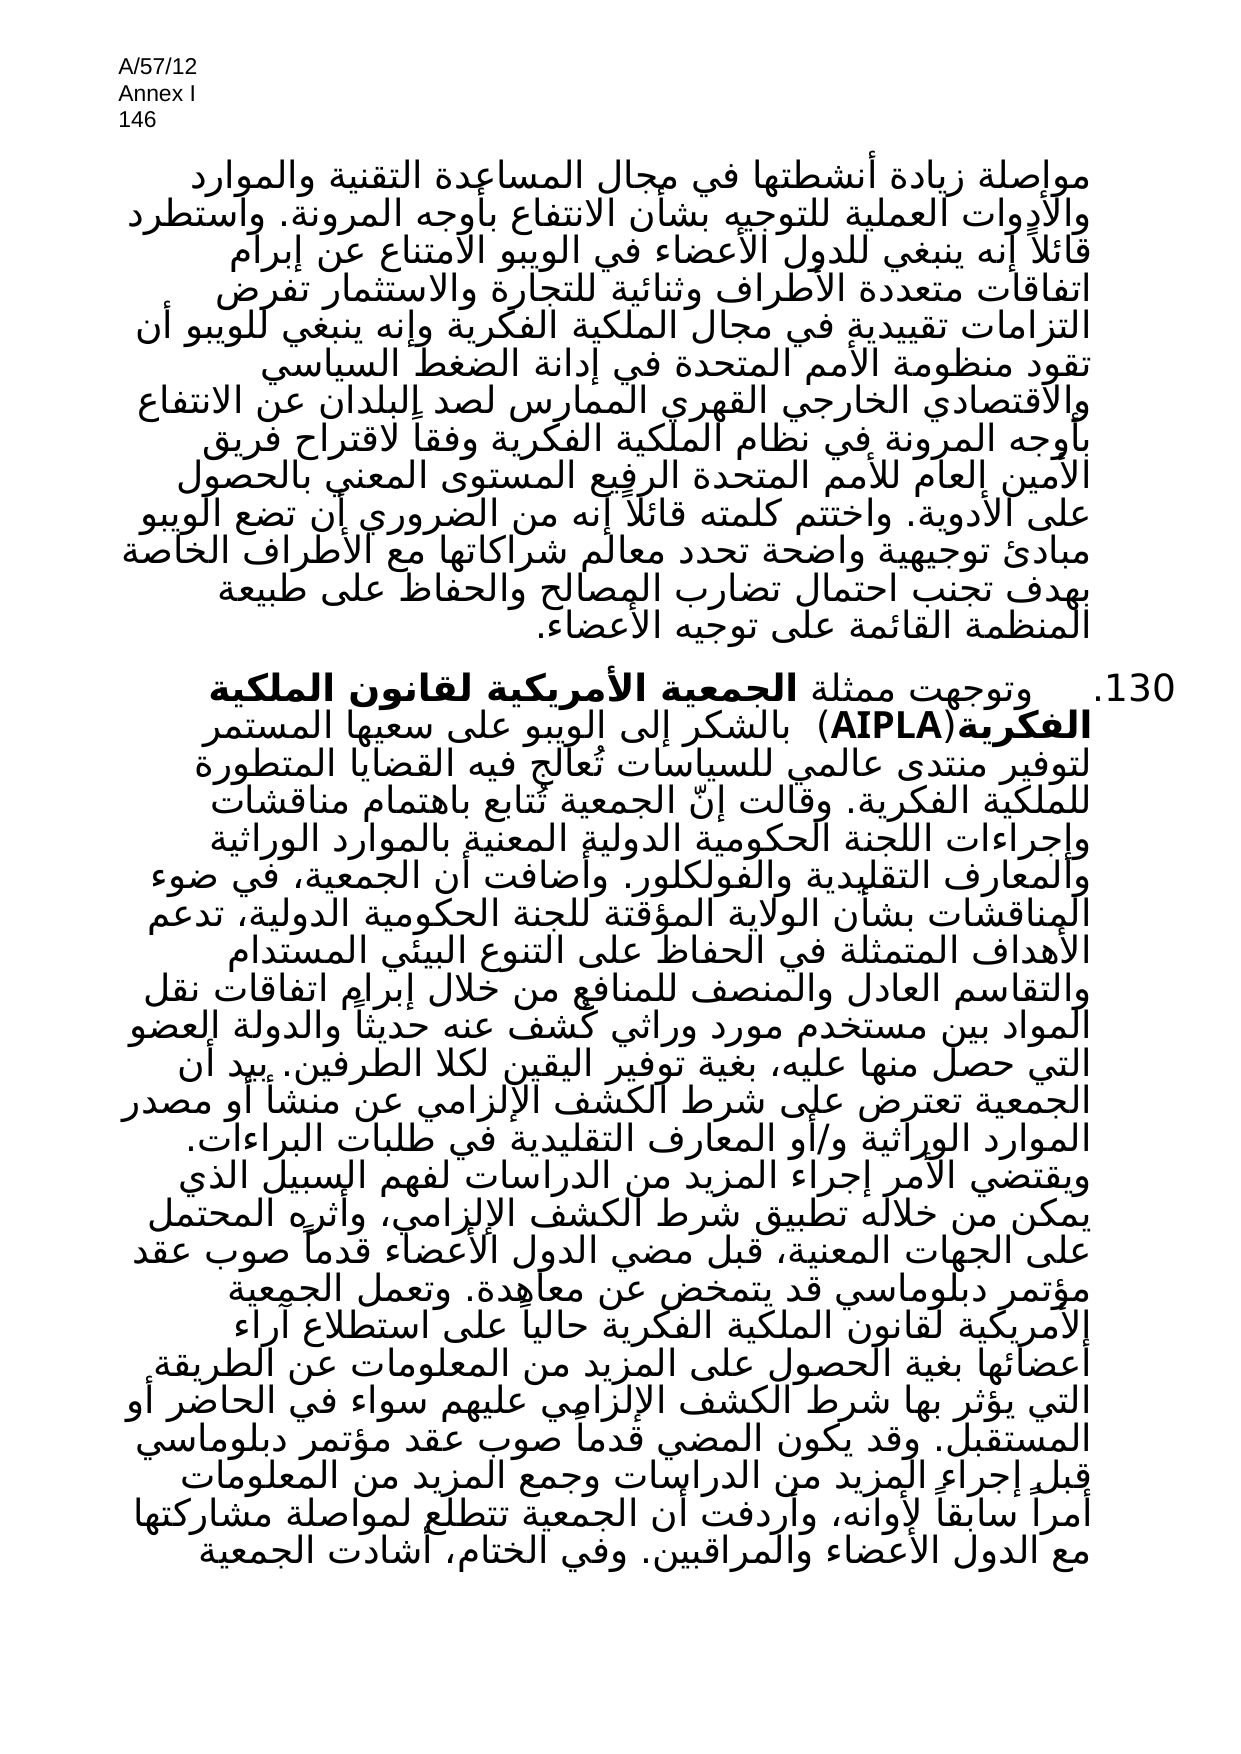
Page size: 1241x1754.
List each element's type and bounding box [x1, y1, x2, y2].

text [118, 671, 1092, 1571]
text [118, 158, 1092, 646]
